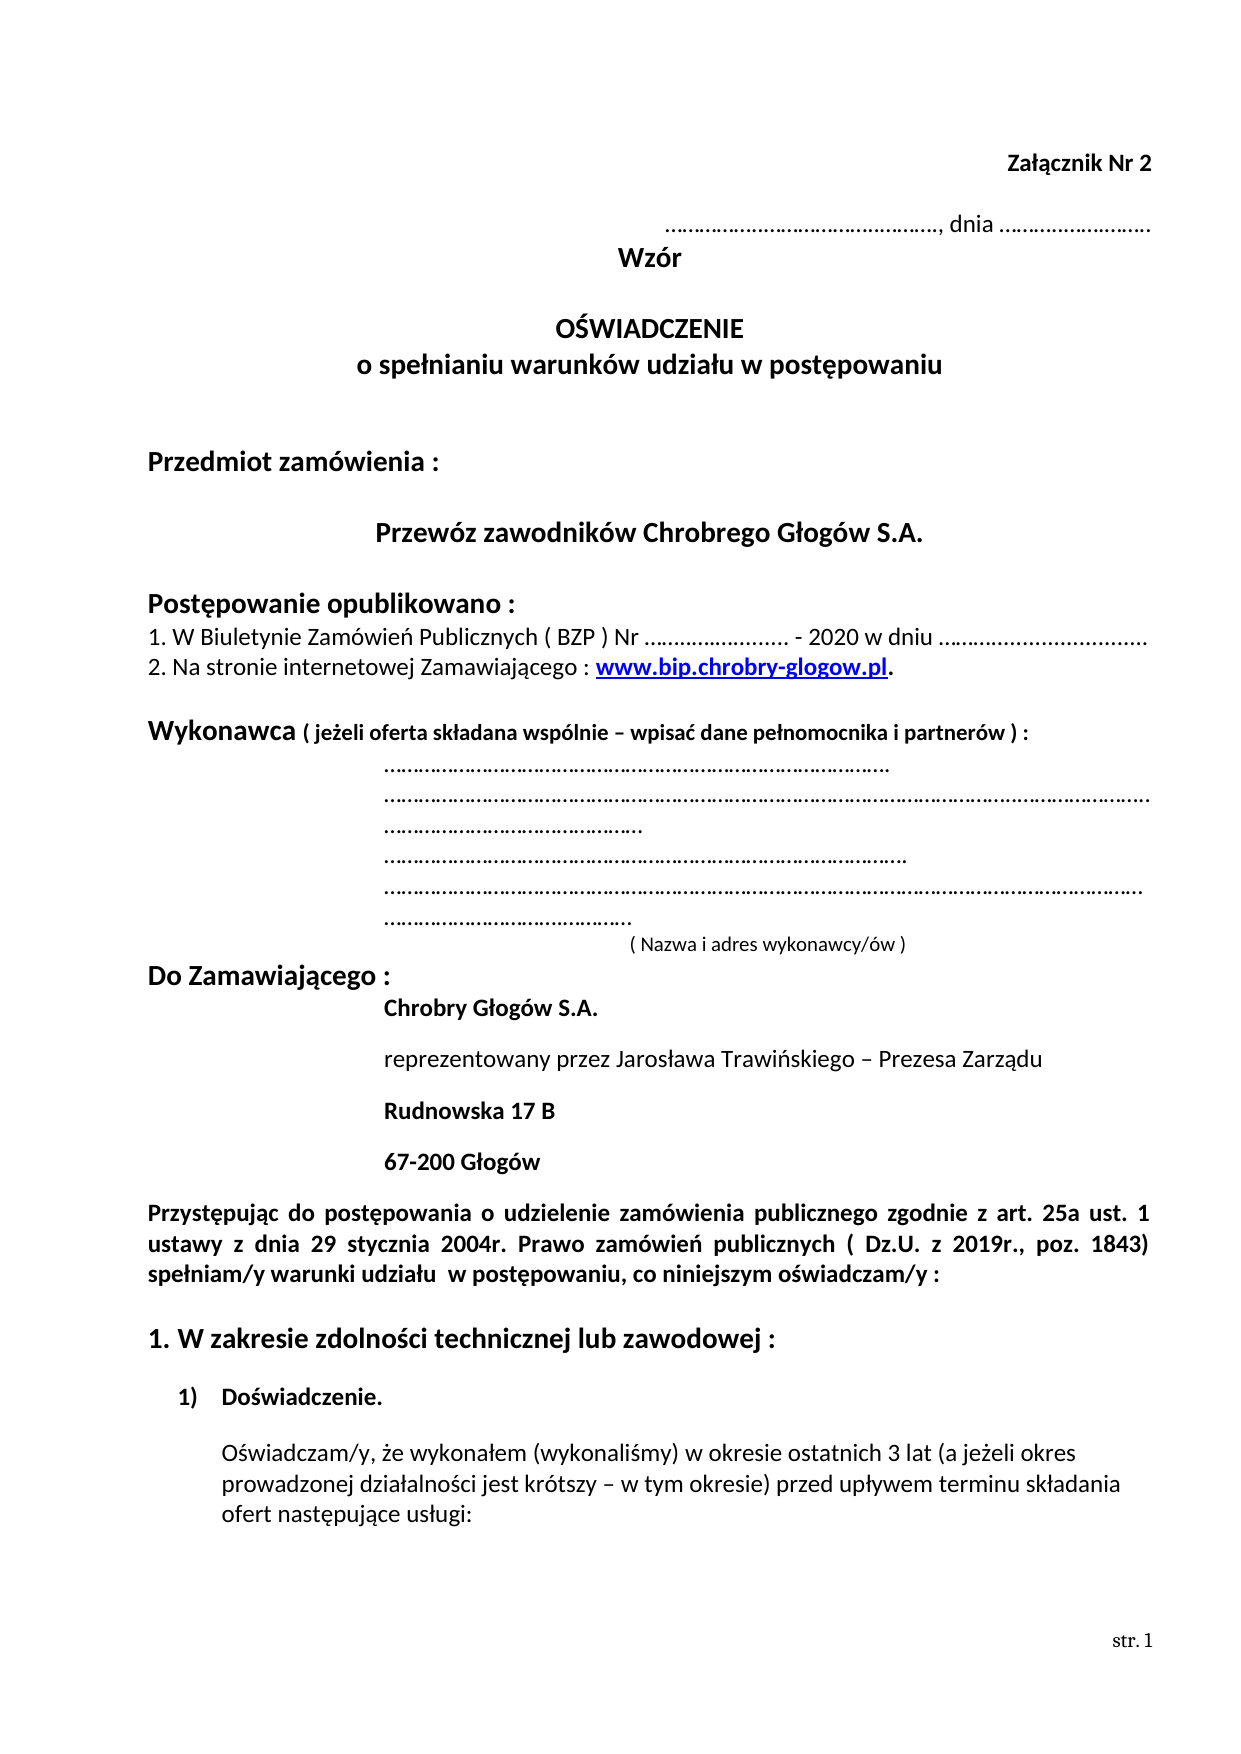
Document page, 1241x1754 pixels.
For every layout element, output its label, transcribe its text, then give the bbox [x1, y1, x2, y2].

text ……………..………………..………., dnia ………..…….…….. [148, 209, 1152, 239]
text OŚWIADCZENIE [148, 310, 1152, 346]
text Do Zamawiającego : [148, 957, 1152, 992]
text Załącznik Nr 2 [148, 148, 1152, 178]
text ( Nazwa i adres wykonawcy/ów ) [384, 931, 1152, 957]
text Chrobry Głogów S.A. [148, 992, 1152, 1023]
text ……………………………………………………………………………….……………………………………………………………………………………………………………………………………………….………… [384, 839, 1152, 931]
text Oświadczam/y, że wykonałem (wykonaliśmy) w okresie ostatnich 3 lat (a jeżeli okres prowadzonej działalności jest krótszy – w tym okresie) przed upływem terminu składania ofert następujące usługi: [221, 1437, 1152, 1529]
text Postępowanie opublikowano : [148, 585, 1152, 621]
text Wykonawca ( jeżeli oferta składana wspólnie – wpisać dane pełnomocnika i partnerów ) : [148, 712, 1152, 748]
text o spełnianiu warunków udziału w postępowaniu [148, 346, 1152, 382]
text reprezentowany przez Jarosława Trawińskiego – Prezesa Zarządu [148, 1043, 1152, 1074]
list Doświadczenie. [177, 1381, 1152, 1412]
text Przystępując do postępowania o udzielenie zamówienia publicznego zgodnie z art. 25a ust. 1 ustawy z dnia 29 stycznia 2004r. Prawo zamówień publicznych ( Dz.U. z 2019r., poz. 1843) spełniam/y warunki udziału w postępowaniu, co niniejszym oświadczam/y : [148, 1198, 1152, 1289]
text 2. Na stronie internetowej Zamawiającego : www.bip.chrobry-glogow.pl. [148, 651, 1152, 682]
text 67-200 Głogów [148, 1146, 1152, 1177]
text Przedmiot zamówienia : [148, 443, 1152, 478]
text Wzór [148, 239, 1152, 275]
text 1. W Biuletynie Zamówień Publicznych ( BZP ) Nr ……..….…......... - 2020 w dniu ………......................... [148, 621, 1152, 651]
text Przewóz zawodników Chrobrego Głogów S.A. [148, 514, 1152, 549]
text …………………………………………………………………………….………………………………………………………………………………………………..…………………..……………………………………… [384, 748, 1152, 839]
list W zakresie zdolności technicznej lub zawodowej : [148, 1320, 1152, 1355]
text Rudnowska 17 B [148, 1095, 1152, 1125]
